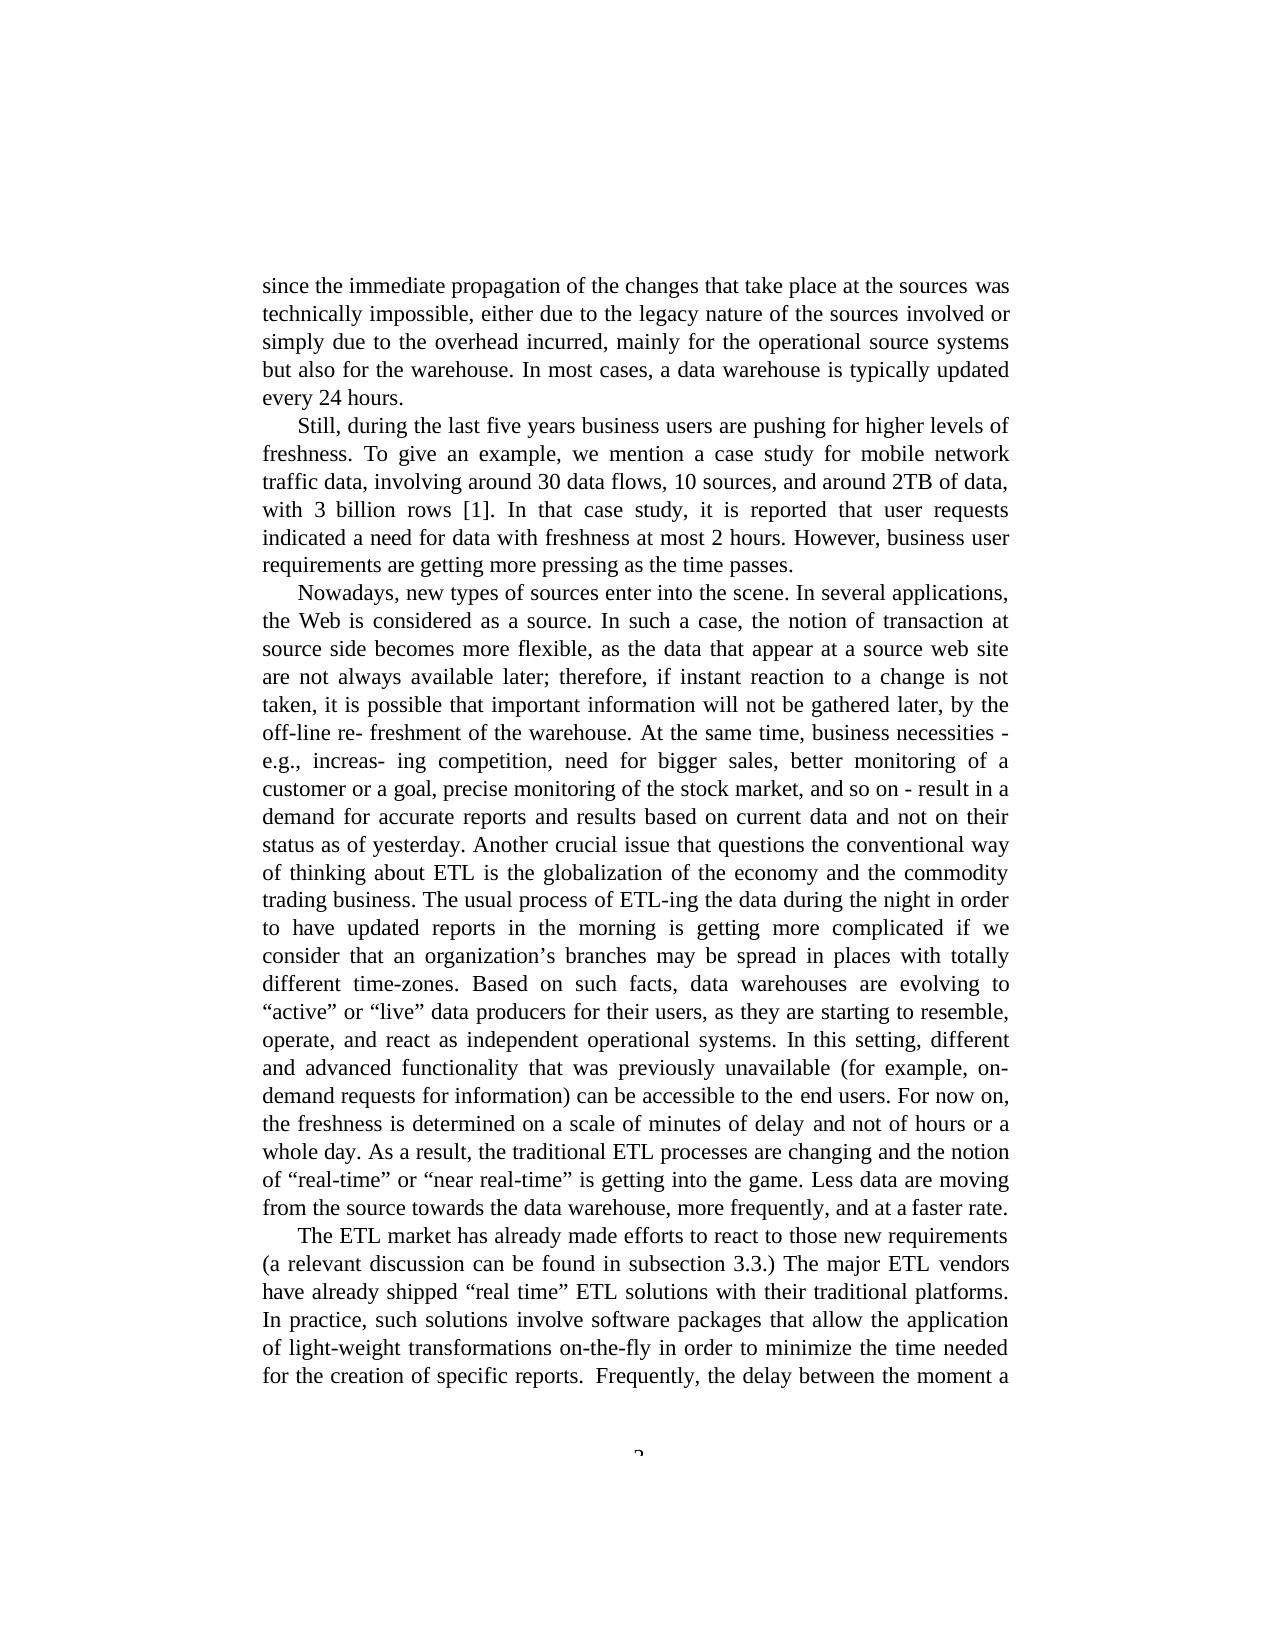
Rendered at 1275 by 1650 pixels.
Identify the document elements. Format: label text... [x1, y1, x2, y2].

text Still, during the last five years business users are pushing for higher levels of freshness. To give an example, we mention a case study for mobile network traffic data, involving around 30 data flows, 10 sources, and around 2TB of data, with 3 billion rows [1]. In that case study, it is reported that user requests indicated a need for data with freshness at most 2 hours. However, business user requirements are getting more pressing as the time passes. [262, 412, 1009, 578]
text Nowadays, new types of sources enter into the scene. In several applications, the Web is considered as a source. In such a case, the notion of transaction at source side becomes more flexible, as the data that appear at a source web site are not always available later; therefore, if instant reaction to a change is not taken, it is possible that important information will not be gathered later, by the off-line re- freshment of the warehouse. At the same time, business necessities - e.g., increas- ing competition, need for bigger sales, better monitoring of a customer or a goal, precise monitoring of the stock market, and so on - result in a demand for accurate reports and results based on current data and not on their status as of yesterday. Another crucial issue that questions the conventional way of thinking about ETL is the globalization of the economy and the commodity trading business. The usual process of ETL-ing the data during the night in order to have updated reports in the morning is getting more complicated if we consider that an organization’s branches may be spread in places with totally different time-zones. Based on such facts, data warehouses are evolving to “active” or “live” data producers for their users, as they are starting to resemble, operate, and react as independent operational systems. In this setting, different and advanced functionality that was previously unavailable (for example, on-demand requests for information) can be accessible to the end users. For now on, the freshness is determined on a scale of minutes of delay and not of hours or a whole day. As a result, the traditional ETL processes are changing and the notion of “real-time” or “near real-time” is getting into the game. Less data are moving from the source towards the data warehouse, more frequently, and at a faster rate. [262, 579, 1009, 1220]
text The ETL market has already made efforts to react to those new requirements (a relevant discussion can be found in subsection 3.3.) The major ETL vendors have already shipped “real time” ETL solutions with their traditional platforms. In practice, such solutions involve software packages that allow the application of light-weight transformations on-the-fly in order to minimize the time needed for the creation of specific reports. Frequently, the delay between the moment a [262, 1222, 1009, 1388]
text since the immediate propagation of the changes that take place at the sources was technically impossible, either due to the legacy nature of the sources involved or simply due to the overhead incurred, mainly for the operational source systems but also for the warehouse. In most cases, a data warehouse is typically updated every 24 hours. [262, 272, 1009, 410]
